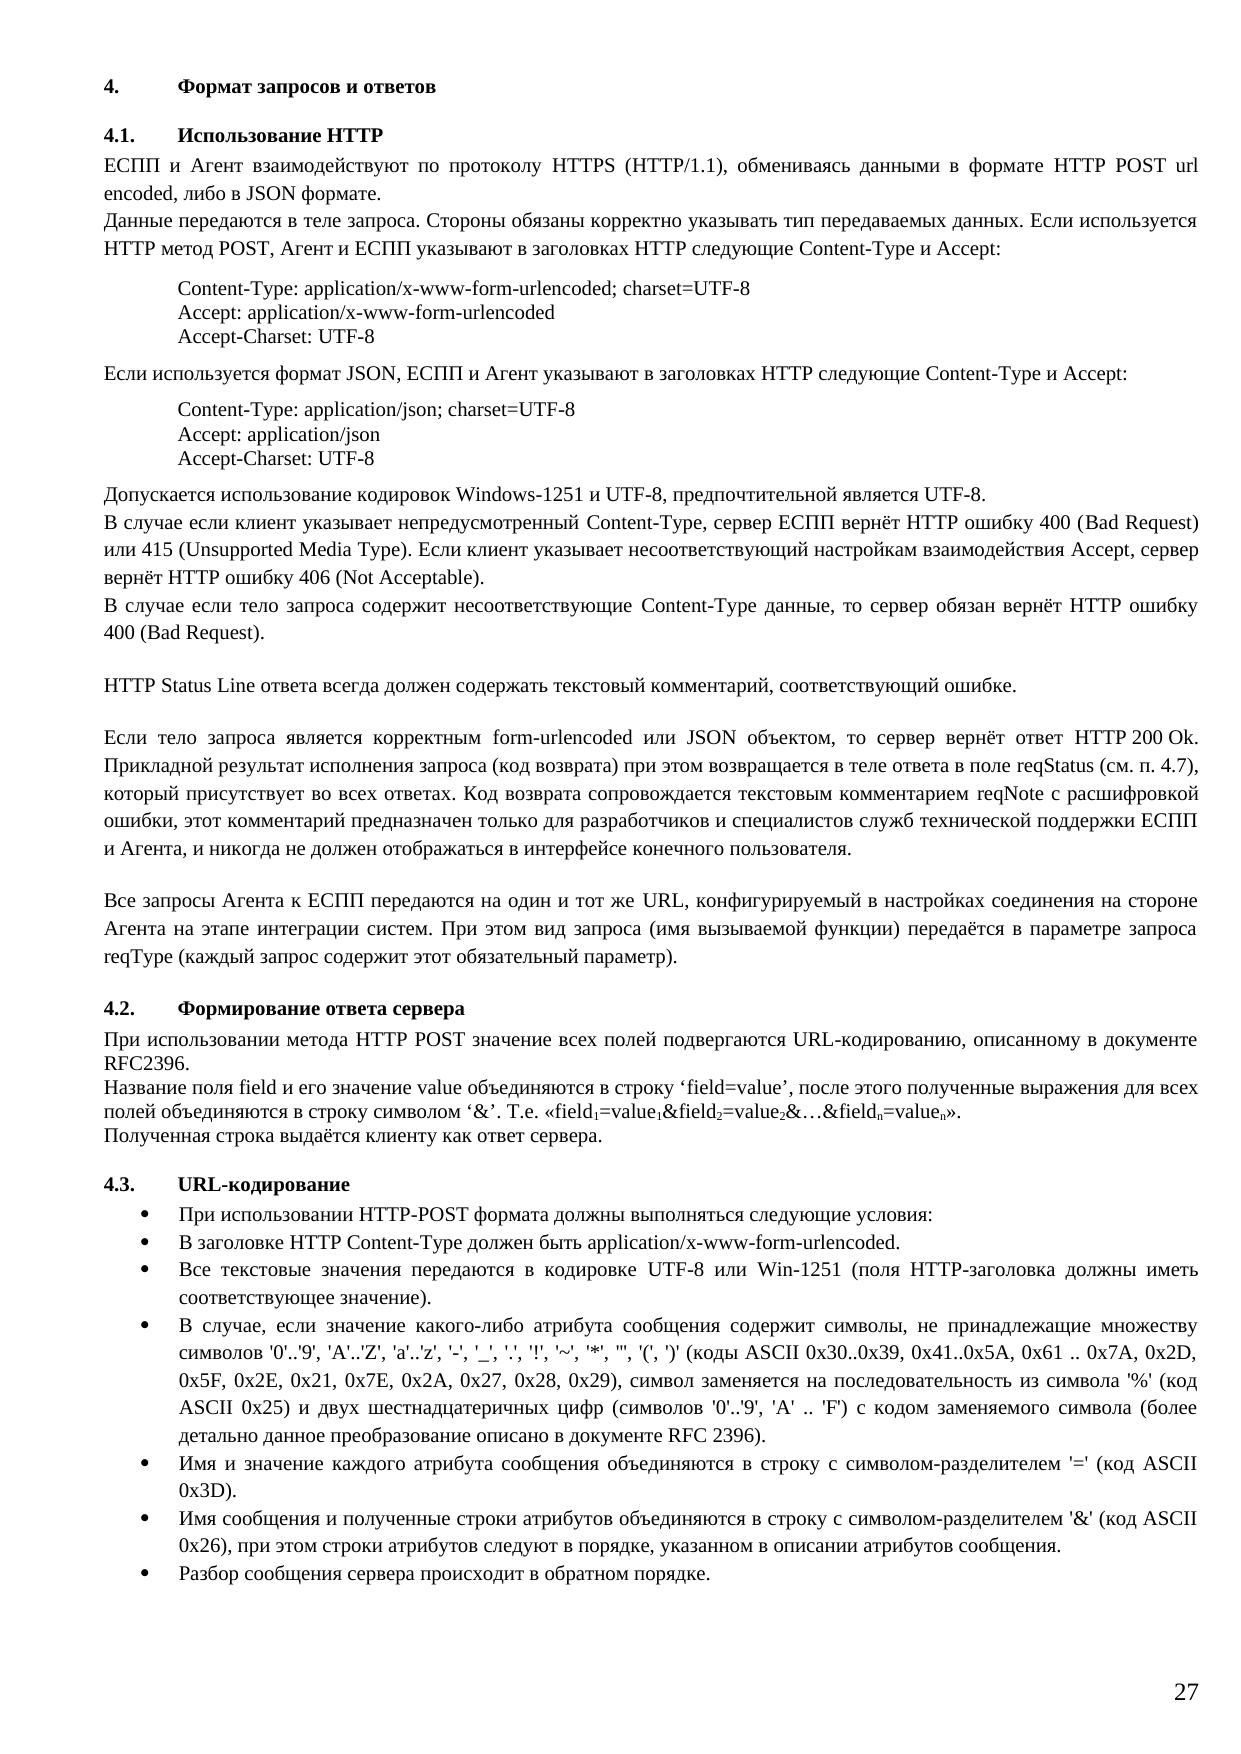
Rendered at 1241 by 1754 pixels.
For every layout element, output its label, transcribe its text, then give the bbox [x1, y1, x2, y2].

subtitle Формирование ответа сервера [103, 996, 1199, 1020]
text При использовании метода HTTP POST значение всех полей подвергаются URL-кодированию, описанному в документе RFC2396. [103, 1026, 1199, 1074]
list При использовании HTTP-POST формата должны выполняться следующие условия: [141, 1202, 1199, 1226]
text Content-Type: application/x-www-form-urlencoded; charset=UTF-8 Accept: application/x-www-form-urlencoded Accept-Charset: UTF-8 [177, 276, 1199, 348]
list В случае, если значение какого-либо атрибута сообщения содержит символы, не принадлежащие множеству символов '0'..'9', 'A'..'Z', 'a'..'z', '-', '_', '.', '!', '~', '*', ''', '(', ')' (коды ASCII 0x30..0x39, 0x41..0x5A, 0x61 .. 0x7A, 0x2D, 0x5F, 0x2E, 0x21, 0x7E, 0x2A, 0x27, 0x28, 0x29), символ заменяется на последовательность из символа '%' (код ASCII 0x25) и двух шестнадцатеричных цифр (символов '0'..'9', 'A' .. 'F') с кодом заменяемого символа (более детально данное преобразование описано в документе RFC 2396). [141, 1312, 1199, 1447]
subtitle Формат запросов и ответов [103, 74, 1199, 98]
text ЕСПП и Агент взаимодействуют по протоколу HTTPS (HTTP/1.1), обмениваясь данными в формате HTTP POST url encoded, либо в JSON формате. [103, 153, 1199, 205]
list Имя и значение каждого атрибута сообщения объединяются в строку с символом-разделителем '=' (код ASCII 0x3D). [141, 1451, 1199, 1502]
text Данные передаются в теле запроса. Стороны обязаны корректно указывать тип передаваемых данных. Если используется HTTP метод POST, Агент и ЕСПП указывают в заголовках HTTP следующие Content-Type и Accept: [103, 208, 1199, 260]
subtitle Использование HTTP [103, 123, 1199, 147]
list Имя сообщения и полученные строки атрибутов объединяются в строку с символом-разделителем '&' (код ASCII 0x26), при этом строки атрибутов следуют в порядке, указанном в описании атрибутов сообщения. [141, 1506, 1199, 1557]
list Разбор сообщения сервера происходит в обратном порядке. [141, 1561, 1199, 1585]
text Если используется формат JSON, ЕСПП и Агент указывают в заголовках HTTP следующие Content-Type и Accept: [103, 361, 1199, 385]
list В заголовке HTTP Content-Type должен быть application/x-www-form-urlencoded. [141, 1230, 1199, 1254]
list Все текстовые значения передаются в кодировке UTF-8 или Win-1251 (поля HTTP-заголовка должны иметь соответствующее значение). [141, 1257, 1199, 1309]
text Все запросы Агента к ЕСПП передаются на один и тот же URL, конфигурируемый в настройках соединения на стороне Агента на этапе интеграции систем. При этом вид запроса (имя вызываемой функции) передаётся в параметре запроса reqType (каждый запрос содержит этот обязательный параметр). [103, 888, 1199, 968]
text В случае если тело запроса содержит несоответствующие Content-Type данные, то сервер обязан вернёт HTTP ошибку 400 (Bad Request). [103, 592, 1199, 644]
text HTTP Status Line ответа всегда должен содержать текстовый комментарий, соответствующий ошибке. [103, 673, 1199, 697]
text Полученная строка выдаётся клиенту как ответ сервера. [103, 1123, 1199, 1147]
text В случае если клиент указывает непредусмотренный Content-Type, сервер ЕСПП вернёт HTTP ошибку 400 (Bad Request) или 415 (Unsupported Media Type). Если клиент указывает несоответствующий настройкам взаимодействия Accept, сервер вернёт HTTP ошибку 406 (Not Acceptable). [103, 510, 1199, 589]
subtitle URL-кодирование [103, 1172, 1199, 1196]
text Если тело запроса является корректным form-urlencoded или JSON объектом, то сервер вернёт ответ HTTP 200 Ok. Прикладной результат исполнения запроса (код возврата) при этом возвращается в теле ответа в поле reqStatus (см. п. 4.7), который присутствует во всех ответах. Код возврата сопровождается текстовым комментарием reqNote с расшифровкой ошибки, этот комментарий предназначен только для разработчиков и специалистов служб технической поддержки ЕСПП и Агента, и никогда не должен отображаться в интерфейсе конечного пользователя. [103, 725, 1199, 860]
text Допускается использование кодировок Windows-1251 и UTF-8, предпочтительной является UTF-8. [103, 482, 1199, 506]
text Название поля field и его значение value объединяются в строку ‘field=value’, после этого полученные выражения для всех полей объединяются в строку символом ‘&’. Т.е. «field1=value1&field2=value2&…&fieldn=valuen». [103, 1074, 1199, 1123]
text Content-Type: application/json; charset=UTF-8 Accept: application/json Accept-Charset: UTF-8 [177, 397, 1199, 469]
